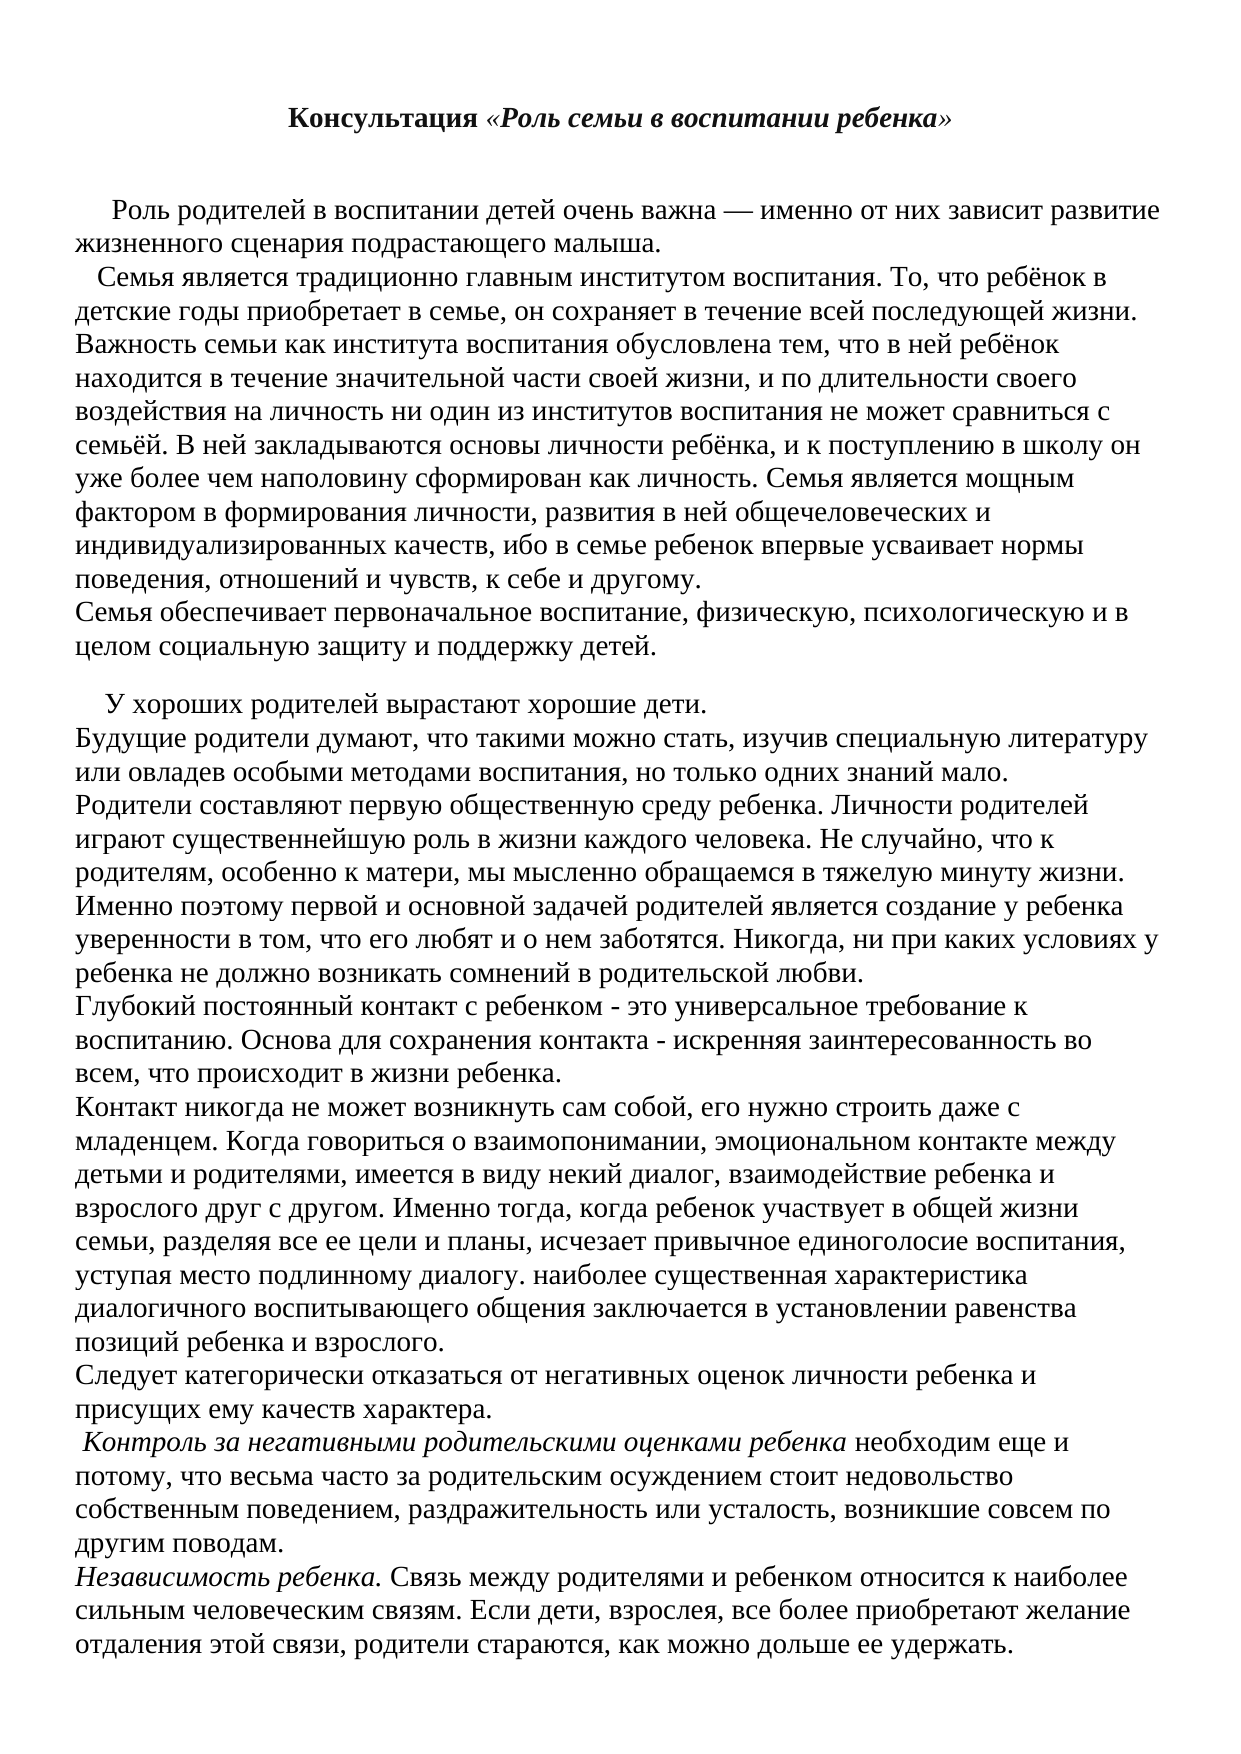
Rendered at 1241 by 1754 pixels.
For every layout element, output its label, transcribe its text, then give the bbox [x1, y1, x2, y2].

text Консультация «Роль семьи в воспитании ребенка» [75, 100, 1165, 133]
text Роль родителей в воспитании детей очень важна — именно от них зависит развитие жизненного сценария подрастающего малыша. [662, 192, 1165, 259]
text Семья обеспечивает первоначальное воспитание, физическую, психологическую и в целом социальную защиту и поддержку детей. [75, 594, 1165, 662]
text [75, 687, 1165, 1659]
text Семья является традиционно главным институтом воспитания. То, что ребёнок в детские годы приобретает в семье, он сохраняет в течение всей последующей жизни. Важность семьи как института воспитания обусловлена тем, что в ней ребёнок находится в течение значительной части своей жизни, и по длительности своего воздействия на личность ни один из институтов воспитания не может сравниться с семьёй. В ней закладываются основы личности ребёнка, и к поступлению в школу он уже более чем наполовину сформирован как личность. Семья является мощным фактором в формирования личности, развития в ней общечеловеческих и индивидуализированных качеств, ибо в семье ребенок впервые усваивает нормы поведения, отношений и чувств, к себе и другому. [75, 259, 1165, 594]
